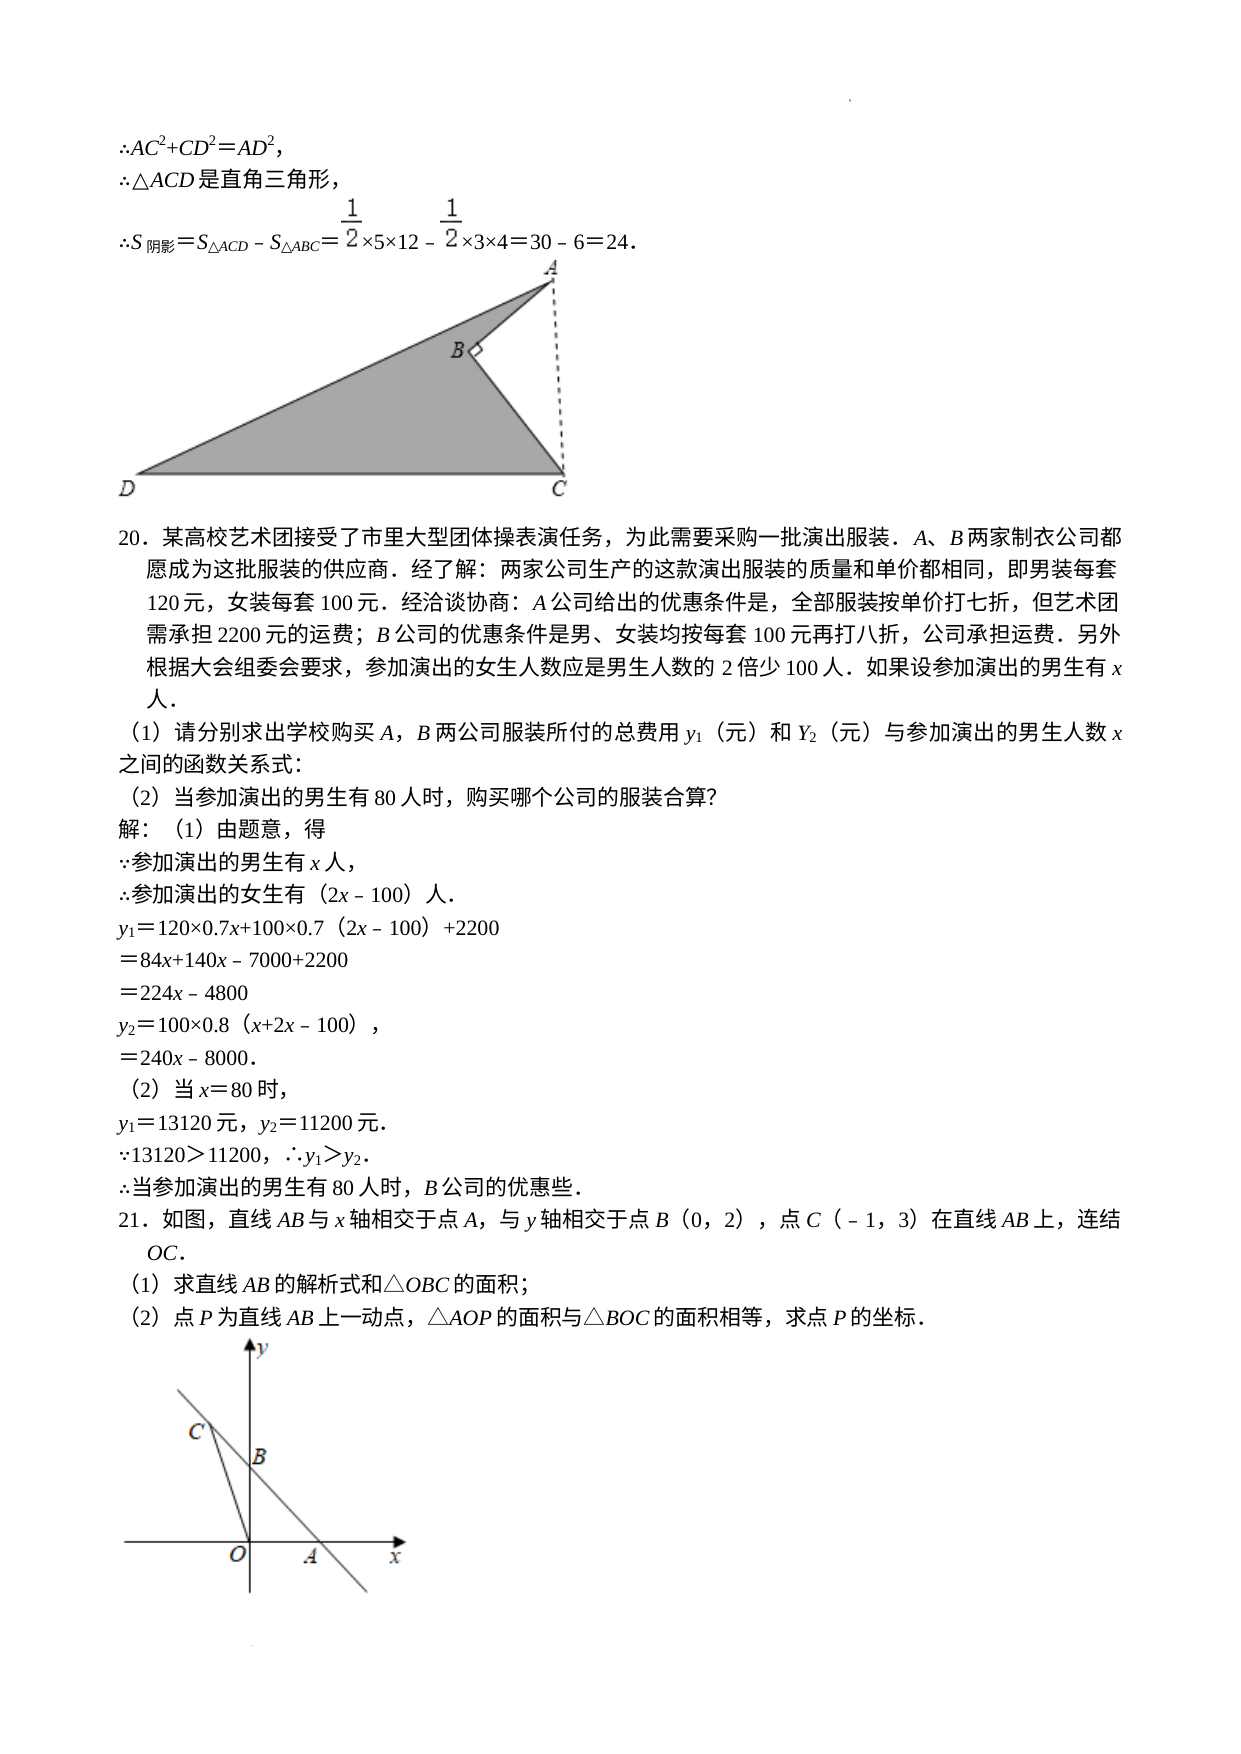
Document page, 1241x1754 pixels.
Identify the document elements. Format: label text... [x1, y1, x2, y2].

text 21．如图，直线AB与x轴相交于点A，与y轴相交于点B（0，2），点C（﹣1，3）在直线AB上，连结OC． [118, 1202, 1122, 1267]
picture [440, 194, 462, 250]
text （1）求直线AB的解析式和△OBC的面积； [118, 1267, 1122, 1299]
picture [118, 1331, 412, 1598]
picture [118, 259, 572, 501]
text ∴S阴影＝S△ACD﹣S△ABC＝×5×12﹣×3×4＝30﹣6＝24． [118, 194, 1122, 259]
text ∴当参加演出的男生有80人时，B公司的优惠些． [118, 1169, 1122, 1202]
text ∵参加演出的男生有x人， [118, 844, 1122, 877]
text ∴AC2+CD2＝AD2， [118, 129, 1122, 162]
text y1＝120×0.7x+100×0.7（2x﹣100）+2200 [118, 909, 1122, 942]
picture [341, 194, 362, 250]
text ＝240x﹣8000． [118, 1039, 1122, 1072]
text （1）请分别求出学校购买A，B两公司服装所付的总费用y1（元）和Y2（元）与参加演出的男生人数x之间的函数关系式： [118, 714, 1122, 779]
text （2）当参加演出的男生有80人时，购买哪个公司的服装合算？ [118, 779, 1122, 812]
text ＝84x+140x﹣7000+2200 [118, 942, 1122, 974]
text 20．某高校艺术团接受了市里大型团体操表演任务，为此需要采购一批演出服装．A、B两家制衣公司都愿成为这批服装的供应商．经了解：两家公司生产的这款演出服装的质量和单价都相同，即男装每套120元，女装每套100元．经洽谈协商：A公司给出的优惠条件是，全部服装按单价打七折，但艺术团需承担2200元的运费；B公司的优惠条件是男、女装均按每套100元再打八折，公司承担运费．另外根据大会组委会要求，参加演出的女生人数应是男生人数的2倍少100人．如果设参加演出的男生有x人． [118, 519, 1122, 714]
text ∴参加演出的女生有（2x﹣100）人． [118, 877, 1122, 909]
text y1＝13120元，y2＝11200元． [118, 1104, 1122, 1137]
text 解：（1）由题意，得 [118, 812, 1122, 844]
text （2）当x＝80时， [118, 1072, 1122, 1104]
text ＝224x﹣4800 [118, 974, 1122, 1007]
text ∵13120＞11200，∴y1＞y2． [118, 1137, 1122, 1169]
text y2＝100×0.8（x+2x﹣100）， [118, 1007, 1122, 1039]
text ∴△ACD是直角三角形， [118, 162, 1122, 194]
text （2）点P为直线AB上一动点，△AOP的面积与△BOC的面积相等，求点P的坐标． [118, 1299, 1122, 1332]
